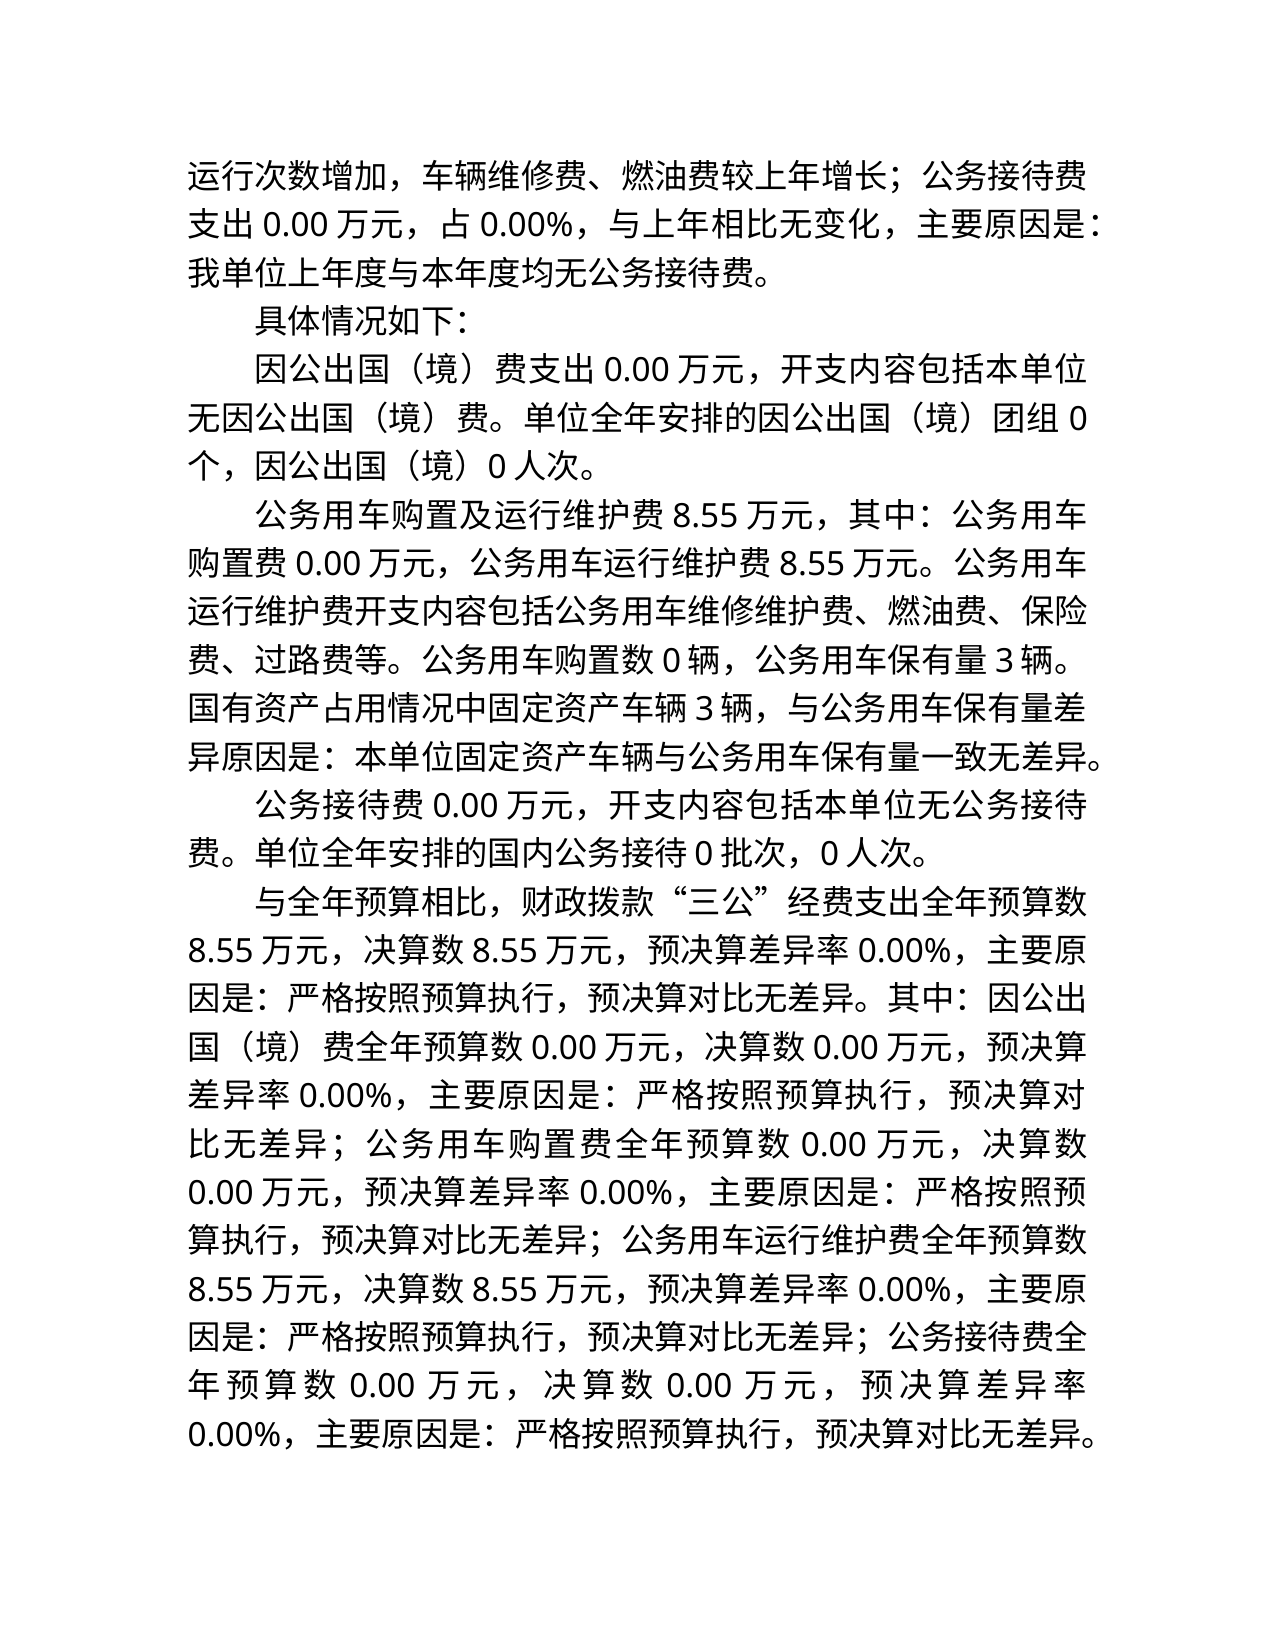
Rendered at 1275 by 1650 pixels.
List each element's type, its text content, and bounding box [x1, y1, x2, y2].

text 因公出国（境）费支出0.00万元，开支内容包括本单位无因公出国（境）费。单位全年安排的因公出国（境）团组0个，因公出国（境）0人次。 [187, 343, 1087, 488]
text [187, 150, 1087, 295]
text 与全年预算相比，财政拨款“三公”经费支出全年预算数8.55万元，决算数8.55万元，预决算差异率0.00%，主要原因是：严格按照预算执行，预决算对比无差异。其中：因公出国（境）费全年预算数0.00万元，决算数0.00万元，预决算差异率0.00%，主要原因是：严格按照预算执行，预决算对比无差异；公务用车购置费全年预算数0.00万元，决算数0.00万元，预决算差异率0.00%，主要原因是：严格按照预算执行，预决算对比无差异；公务用车运行维护费全年预算数8.55万元，决算数8.55万元，预决算差异率0.00%，主要原因是：严格按照预算执行，预决算对比无差异；公务接待费全年预算数0.00万元，决算数0.00万元，预决算差异率0.00%，主要原因是：严格按照预算执行，预决算对比无差异。 [187, 876, 1087, 1456]
text 公务接待费0.00万元，开支内容包括本单位无公务接待费。单位全年安排的国内公务接待0批次，0人次。 [187, 779, 1087, 876]
text 具体情况如下： [187, 295, 1087, 343]
text 公务用车购置及运行维护费8.55万元，其中：公务用车购置费0.00万元，公务用车运行维护费8.55万元。公务用车运行维护费开支内容包括公务用车维修维护费、燃油费、保险费、过路费等。公务用车购置数0辆，公务用车保有量3辆。国有资产占用情况中固定资产车辆3辆，与公务用车保有量差异原因是：本单位固定资产车辆与公务用车保有量一致无差异。 [187, 488, 1087, 779]
